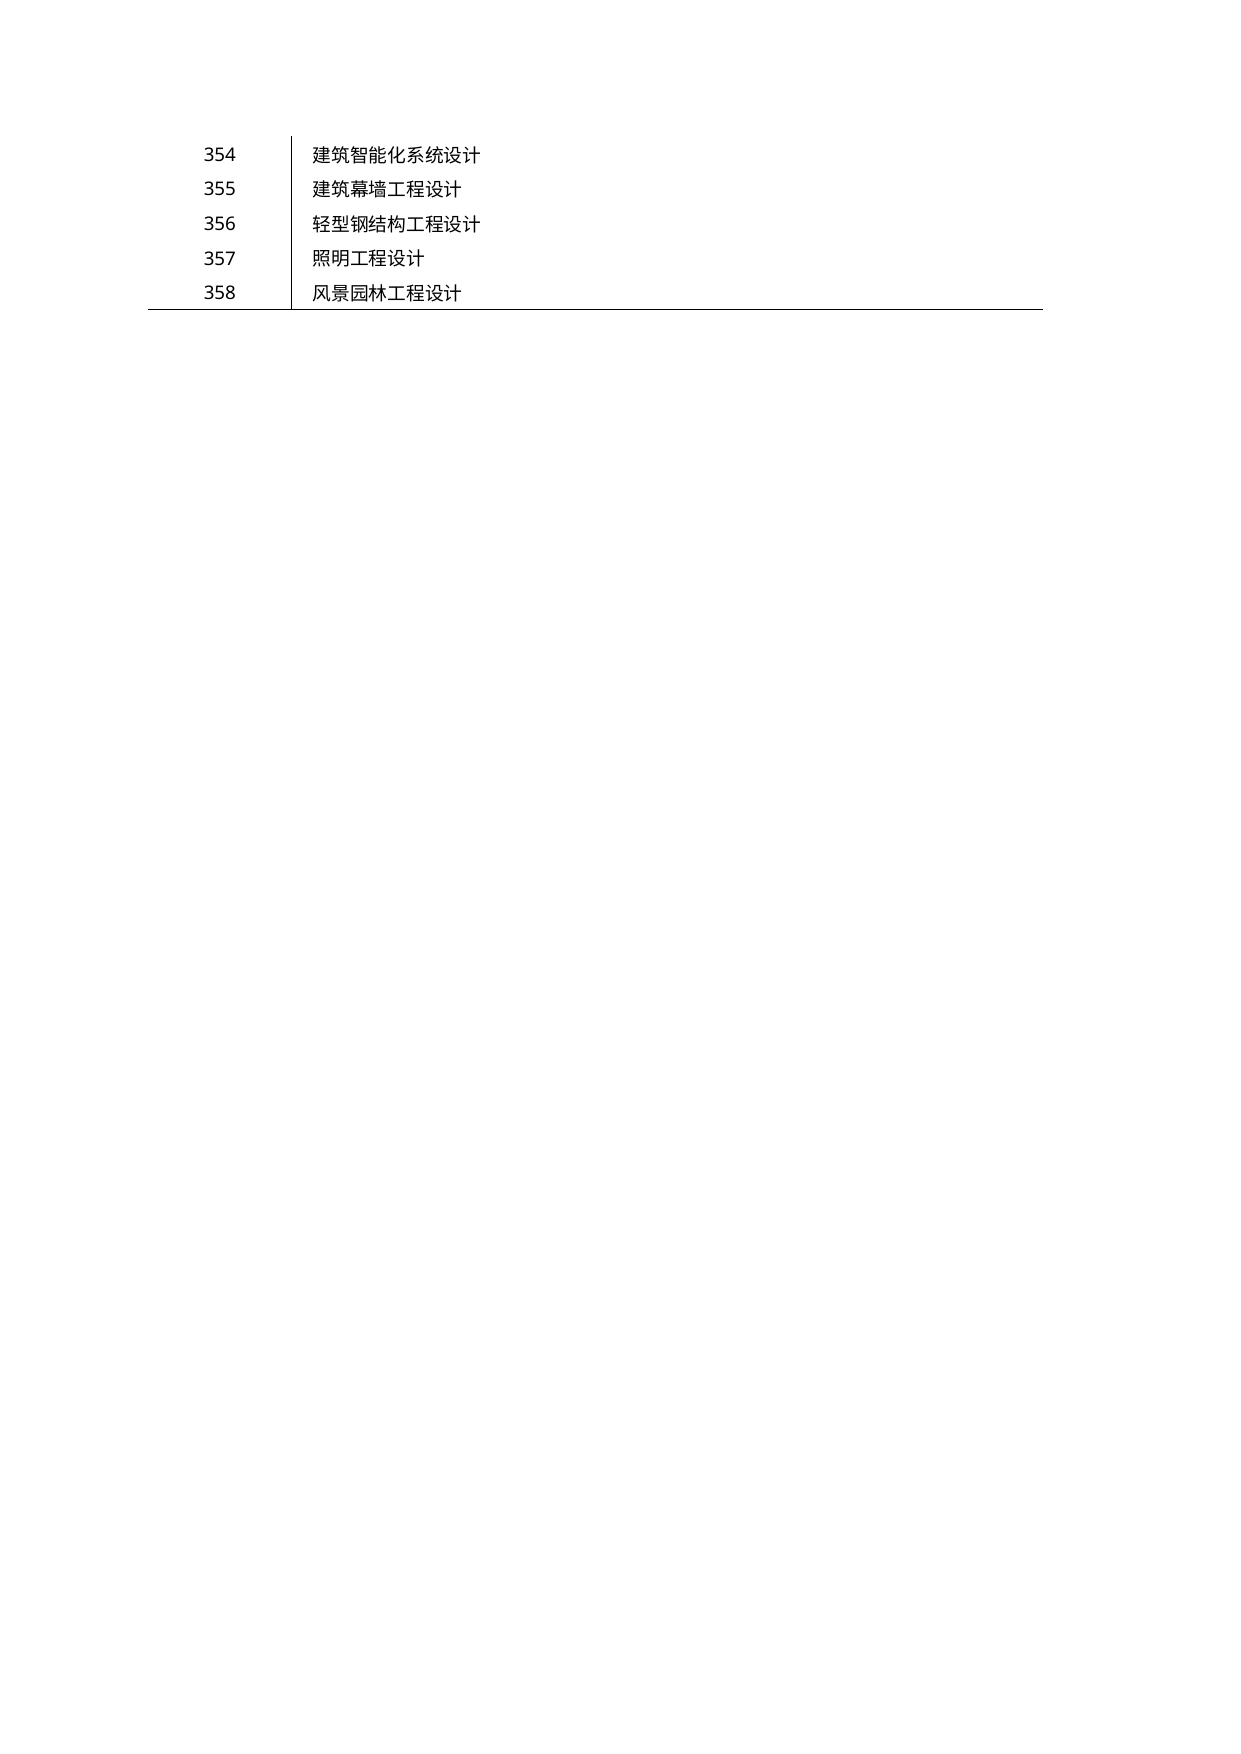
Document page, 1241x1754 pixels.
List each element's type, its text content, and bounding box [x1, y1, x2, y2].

table_cell 建筑幕墙工程设计 [292, 170, 1043, 205]
table_cell 轻型钢结构工程设计 [292, 205, 1043, 239]
table_cell 355 [148, 170, 291, 205]
table_cell 照明工程设计 [292, 239, 1043, 274]
table_cell 358 [148, 274, 291, 308]
table_cell 建筑智能化系统设计 [292, 136, 1043, 170]
table_cell 354 [148, 136, 291, 170]
table_cell 356 [148, 205, 291, 239]
table_cell 风景园林工程设计 [292, 274, 1043, 308]
table_cell 357 [148, 239, 291, 274]
